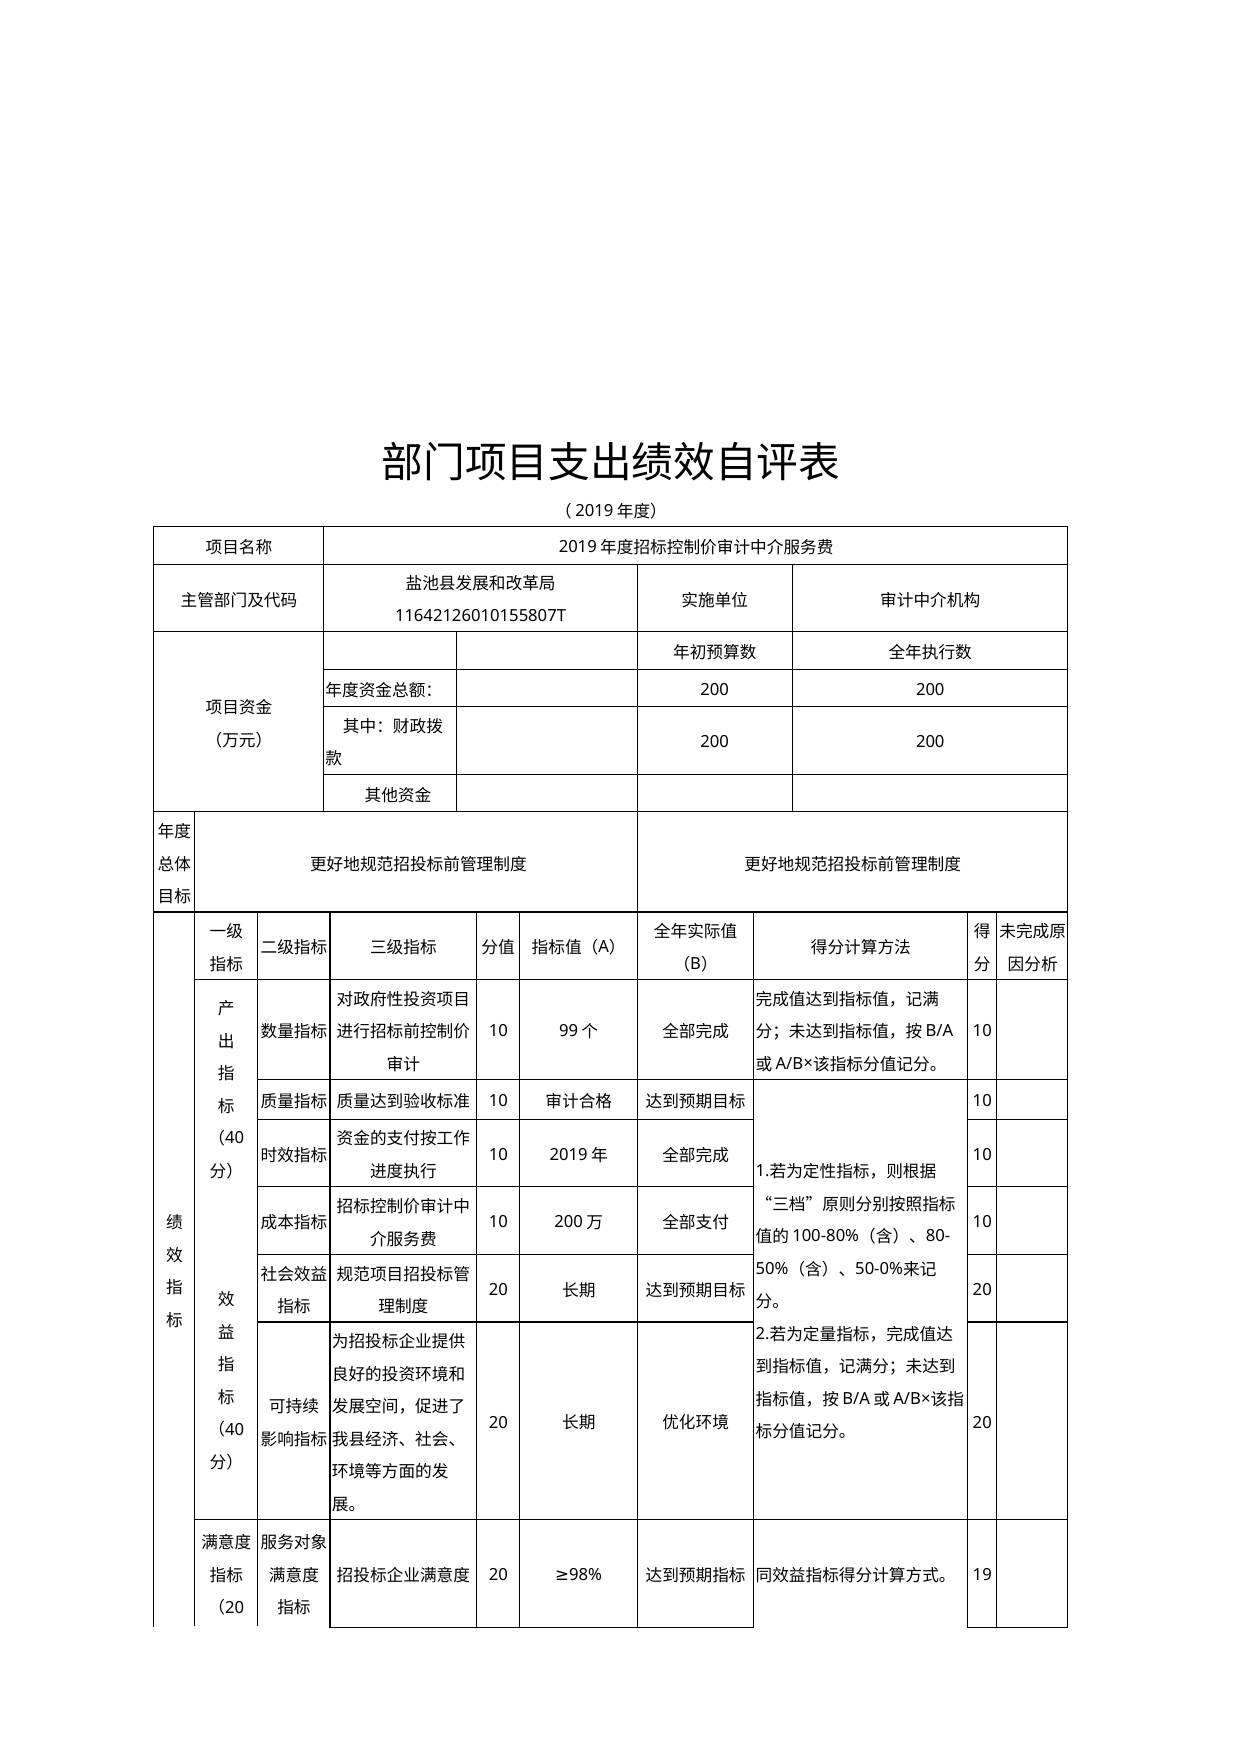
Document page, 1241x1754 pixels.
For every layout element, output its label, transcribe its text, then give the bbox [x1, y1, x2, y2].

table_cell 成本指标 [258, 1187, 329, 1254]
table_cell 得分 [968, 913, 996, 979]
table_cell 20 [477, 1255, 519, 1321]
table_cell 审计中介机构 [793, 565, 1067, 631]
table_cell 长期 [520, 1323, 637, 1519]
table_cell 20 [477, 1520, 519, 1627]
table_cell 1.若为定性指标，则根据“三档”原则分别按照指标值的100-80%（含）、80-50%（含）、50-0%来记分。 2.若为定量指标，完成值达到指标值，记满分；未达到指标值，按B/A或A/B×该指标分值记分。 [754, 1080, 967, 1519]
table_cell ≥98% [520, 1520, 637, 1627]
table_cell 时效指标 [258, 1120, 329, 1186]
table_cell 分值 [477, 913, 519, 979]
table_cell 10 [477, 1120, 519, 1186]
table_cell 未完成原因分析 [997, 913, 1067, 979]
table_header 部门项目支出绩效自评表 [154, 425, 1068, 492]
table_cell 全年执行数 [793, 632, 1067, 669]
table_cell 其他资金 [324, 775, 456, 811]
table_cell 全部支付 [638, 1187, 753, 1254]
table_cell 其中：财政拨款 [324, 707, 456, 774]
table_cell 10 [477, 980, 519, 1079]
table_cell [457, 707, 637, 774]
table_cell [997, 1520, 1067, 1627]
table_cell 长期 [520, 1255, 637, 1321]
table_cell 产 出 指 标 （40分） 效 益 指 标 （40分） [195, 980, 257, 1519]
table_cell 10 [477, 1187, 519, 1254]
table_cell [997, 1187, 1067, 1254]
table_cell 年初预算数 [638, 632, 792, 669]
table_cell 年度资金总额： [324, 670, 456, 706]
table_cell 更好地规范招投标前管理制度 [195, 812, 637, 911]
table_cell 审计合格 [520, 1080, 637, 1119]
table_cell 资金的支付按工作进度执行 [331, 1120, 476, 1186]
table_cell 招标控制价审计中介服务费 [331, 1187, 476, 1254]
table_cell 主管部门及代码 [154, 565, 323, 631]
table_cell 10 [477, 1080, 519, 1119]
table_cell 200万 [520, 1187, 637, 1254]
table_cell 绩 效 指 标 [154, 913, 194, 1627]
table_cell 实施单位 [638, 565, 792, 631]
table_cell 200 [793, 670, 1067, 706]
table_cell 盐池县发展和改革局11642126010155807T [324, 565, 637, 631]
table_cell 项目资金 （万元） [154, 632, 323, 811]
table_cell [793, 775, 1067, 811]
table_cell 可持续 影响指标 [258, 1323, 329, 1519]
table_cell 年度总体 目标 [154, 812, 194, 911]
table_cell [997, 1255, 1067, 1321]
table_cell 10 [968, 1080, 996, 1119]
table_cell 完成值达到指标值，记满分；未达到指标值，按B/A或A/B×该指标分值记分。 [754, 980, 967, 1079]
table_cell 服务对象 满意度 指标 [258, 1520, 329, 1627]
table_cell 20 [477, 1323, 519, 1519]
table_cell 社会效益 指标 [258, 1255, 329, 1321]
table_cell 更好地规范招投标前管理制度 [638, 812, 1067, 911]
table_cell 达到预期指标 [638, 1520, 753, 1627]
table_cell 200 [638, 707, 792, 774]
table_cell 达到预期目标 [638, 1080, 753, 1119]
table_cell 指标值（A） [520, 913, 637, 979]
table_cell 全部完成 [638, 980, 753, 1079]
table_cell 优化环境 [638, 1323, 753, 1519]
table_cell 质量达到验收标准 [331, 1080, 476, 1119]
table_cell 10 [968, 1187, 996, 1254]
table_cell 200 [638, 670, 792, 706]
table_cell 2019年 [520, 1120, 637, 1186]
table_cell 质量指标 [258, 1080, 329, 1119]
table_cell [457, 632, 637, 669]
table_cell [324, 632, 456, 669]
table_cell 同效益指标得分计算方式。 [754, 1520, 967, 1627]
table_cell 20 [968, 1255, 996, 1321]
table_cell 三级指标 [331, 913, 476, 979]
table_cell 2019年度招标控制价审计中介服务费 [324, 527, 1067, 563]
table_cell [997, 1120, 1067, 1186]
table_cell 一级 指标 [195, 913, 257, 979]
table_cell 对政府性投资项目进行招标前控制价审计 [331, 980, 476, 1079]
table_cell 满意度指标（20分） [195, 1520, 257, 1627]
table_cell 数量指标 [258, 980, 329, 1079]
table_cell 99个 [520, 980, 637, 1079]
table_cell 全年实际值（B） [638, 913, 753, 979]
table_cell （ 2019年度） [154, 492, 1068, 526]
table_cell 规范项目招投标管理制度 [331, 1255, 476, 1321]
table_cell 10 [968, 1120, 996, 1186]
table_cell [457, 775, 637, 811]
table_cell [457, 670, 637, 706]
table_cell 达到预期目标 [638, 1255, 753, 1321]
table_cell [638, 775, 792, 811]
table_cell 200 [793, 707, 1067, 774]
table_cell 20 [968, 1323, 996, 1519]
table_cell 招投标企业满意度 [331, 1520, 476, 1627]
table_cell 10 [968, 980, 996, 1079]
table_cell 项目名称 [154, 527, 323, 563]
table_cell 全部完成 [638, 1120, 753, 1186]
table_cell 19 [968, 1520, 996, 1627]
table_cell 二级指标 [258, 913, 329, 979]
table_cell [997, 1080, 1067, 1119]
table_cell [997, 980, 1067, 1079]
table_cell 得分计算方法 [754, 913, 967, 979]
table_cell [997, 1323, 1067, 1519]
table_cell 为招投标企业提供良好的投资环境和发展空间，促进了我县经济、社会、环境等方面的发展。 [331, 1323, 476, 1519]
